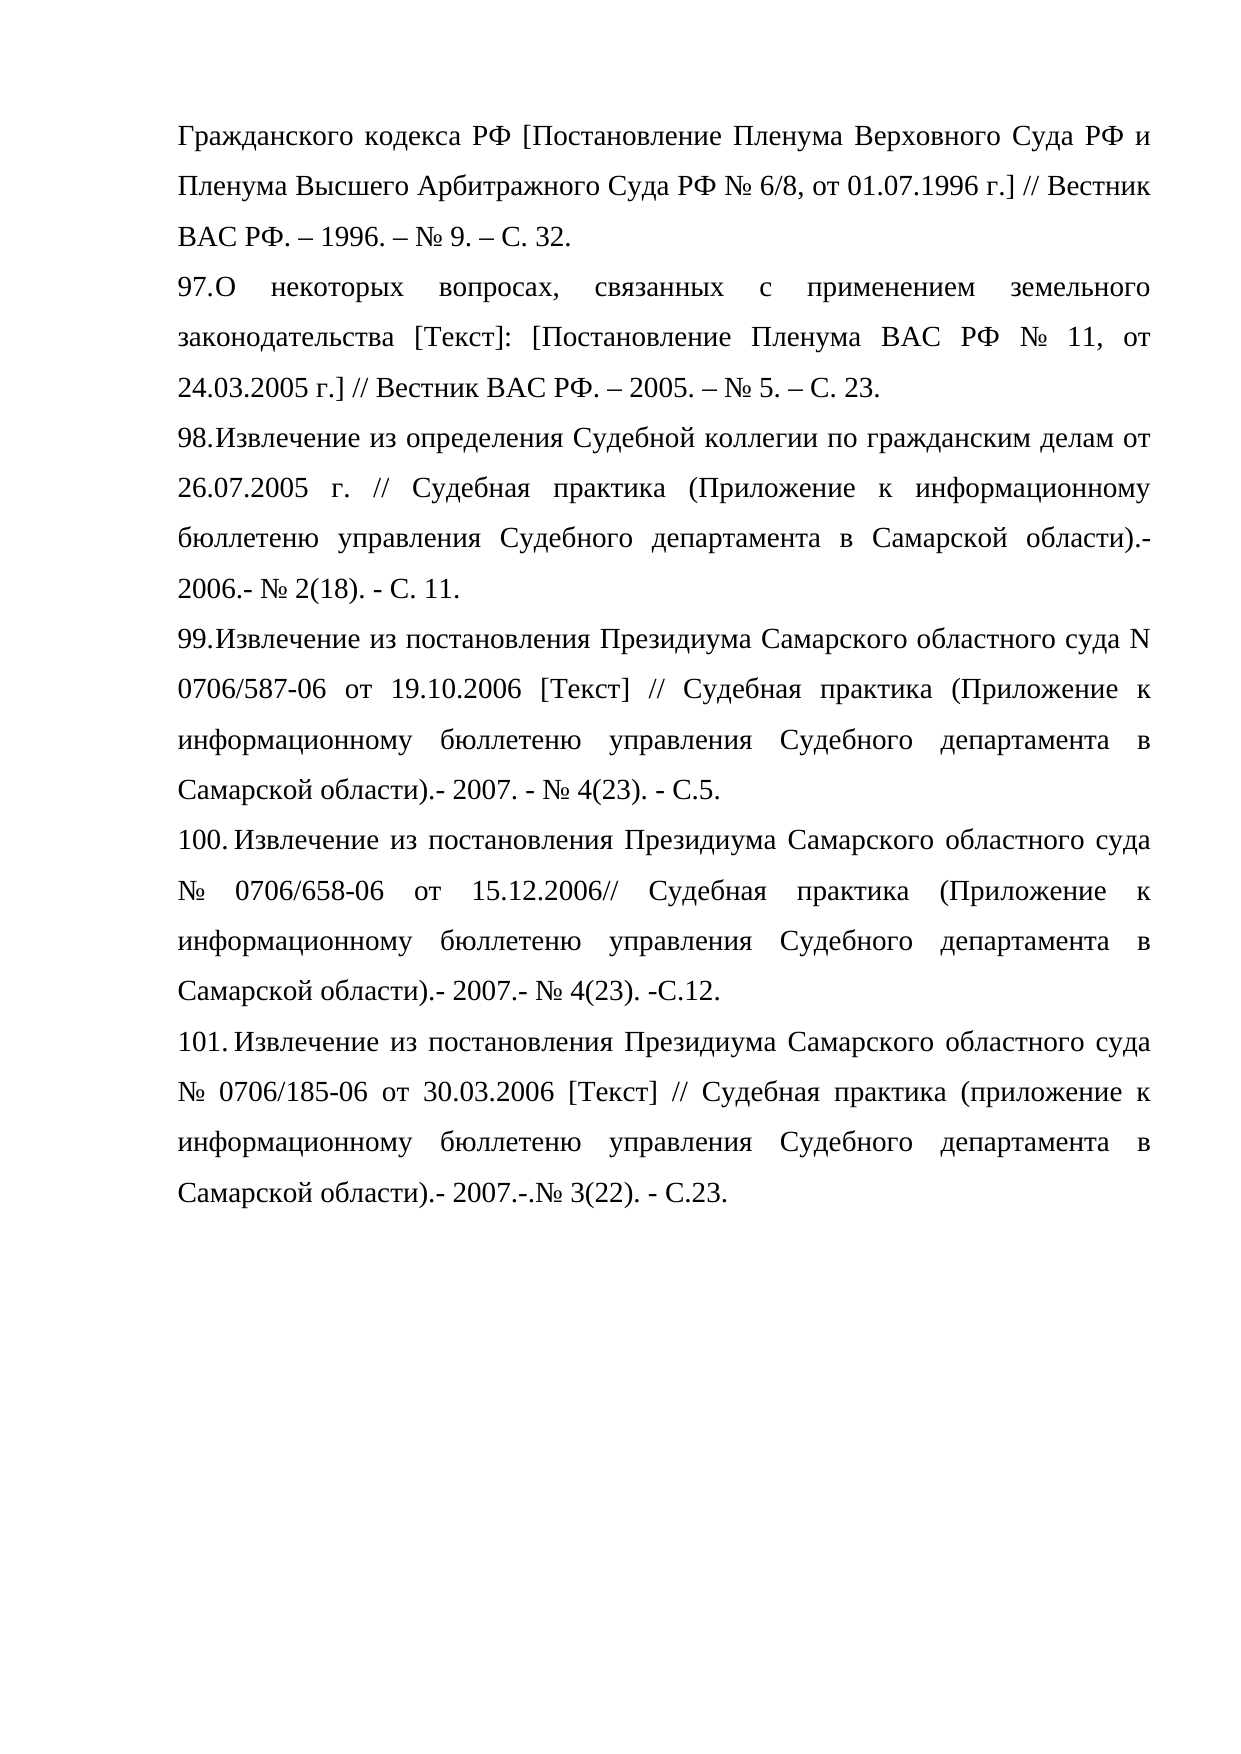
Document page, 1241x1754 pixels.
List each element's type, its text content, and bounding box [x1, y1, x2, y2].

list Извлечение из определения Судебной коллегии по гражданским делам от 26.07.2005 г. // Судебная практика (Приложение к информационному бюллетеню управления Судебного департамента в Самарской области).- 2006.- № 2(18). - С. 11. [177, 420, 1152, 604]
list Извлечение из постановления Президиума Самарского областного суда N 0706/587-06 от 19.10.2006 [Текст] // Судебная практика (Приложение к информационному бюллетеню управления Судебного департамента в Самарской области).- 2007. - № 4(23). - С.5. [177, 621, 1152, 806]
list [177, 118, 1152, 252]
list О некоторых вопросах, связанных с применением земельного законодательства [Текст]: [Постановление Пленума ВАС РФ № 11, от 24.03.2005 г.] // Вестник ВАС РФ. – 2005. – № 5. – С. 23. [177, 269, 1152, 403]
list Извлечение из постановления Президиума Самарского областного суда № 0706/658-06 от 15.12.2006// Судебная практика (Приложение к информационному бюллетеню управления Судебного департамента в Самарской области).- 2007.- № 4(23). -С.12. [177, 822, 1152, 1007]
list Извлечение из постановления Президиума Самарского областного суда № 0706/185-06 от 30.03.2006 [Текст] // Судебная практика (приложение к информационному бюллетеню управления Судебного департамента в Самарской области).- 2007.-.№ 3(22). - С.23. [177, 1024, 1152, 1208]
